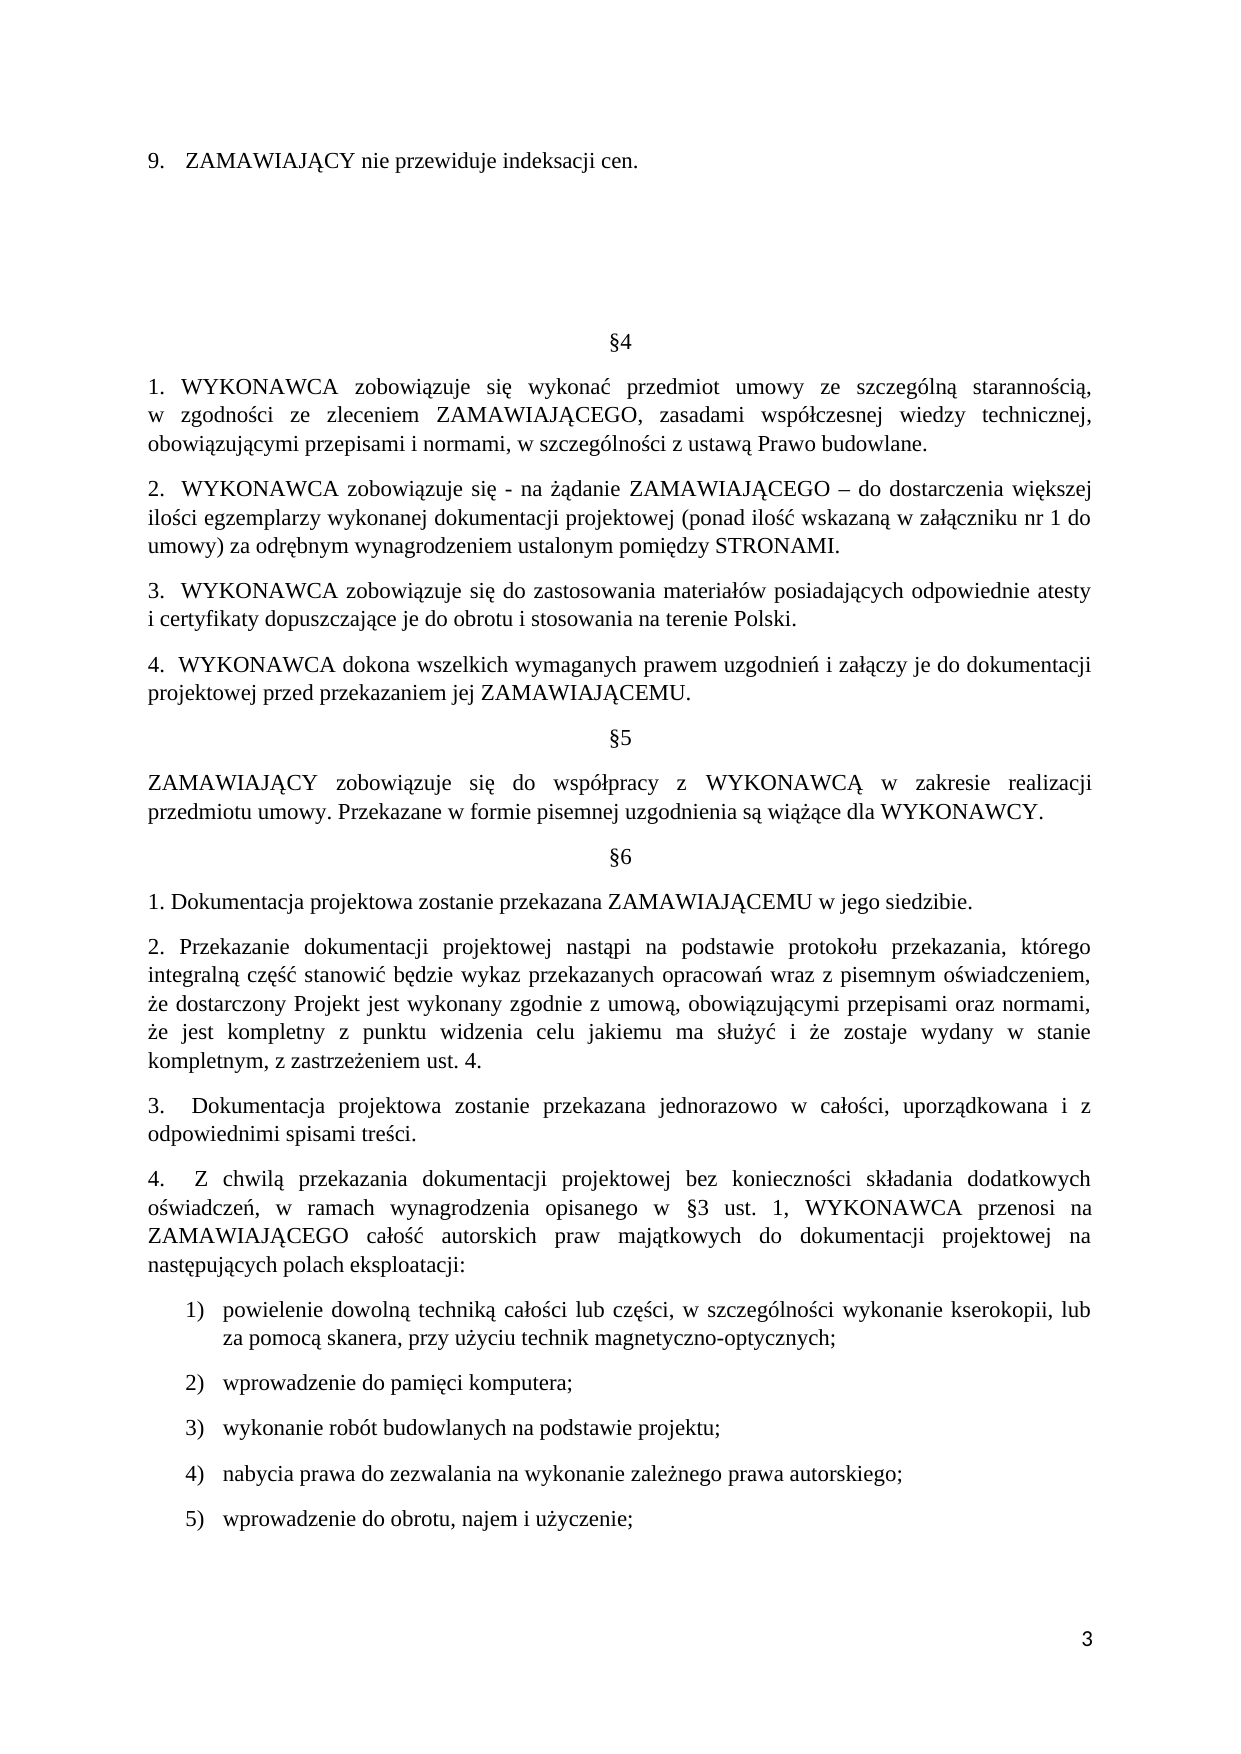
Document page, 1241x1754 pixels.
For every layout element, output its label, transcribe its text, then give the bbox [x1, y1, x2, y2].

text 4. Z chwilą przekazania dokumentacji projektowej bez konieczności składania dodatkowych oświadczeń, w ramach wynagrodzenia opisanego w §3 ust. 1, WYKONAWCA przenosi na ZAMAWIAJĄCEGO całość autorskich praw majątkowych do dokumentacji projektowej na następujących polach eksploatacji: [148, 1165, 1093, 1277]
list ZAMAWIAJĄCY nie przewiduje indeksacji cen. [148, 148, 1093, 174]
text §6 [148, 843, 1093, 869]
text ZAMAWIAJĄCY zobowiązuje się do współpracy z WYKONAWCĄ w zakresie realizacji przedmiotu umowy. Przekazane w formie pisemnej uzgodnienia są wiążące dla WYKONAWCY. [148, 769, 1093, 824]
text §4 [148, 328, 1093, 354]
list wprowadzenie do obrotu, najem i użyczenie; [185, 1505, 1093, 1531]
text 1. WYKONAWCA zobowiązuje się wykonać przedmiot umowy ze szczególną starannością, w zgodności ze zleceniem ZAMAWIAJĄCEGO, zasadami współczesnej wiedzy technicznej, obowiązującymi przepisami i normami, w szczególności z ustawą Prawo budowlane. [148, 373, 1093, 456]
text 3. WYKONAWCA zobowiązuje się do zastosowania materiałów posiadających odpowiednie atesty i certyfikaty dopuszczające je do obrotu i stosowania na terenie Polski. [148, 577, 1093, 632]
text §5 [148, 724, 1093, 751]
text 1. Dokumentacja projektowa zostanie przekazana ZAMAWIAJĄCEMU w jego siedzibie. [148, 888, 1093, 914]
list nabycia prawa do zezwalania na wykonanie zależnego prawa autorskiego; [185, 1459, 1093, 1486]
text 3. Dokumentacja projektowa zostanie przekazana jednorazowo w całości, uporządkowana i z odpowiednimi spisami treści. [148, 1092, 1093, 1147]
list powielenie dowolną techniką całości lub części, w szczególności wykonanie kserokopii, lub za pomocą skanera, przy użyciu technik magnetyczno-optycznych; [185, 1296, 1093, 1351]
list wykonanie robót budowlanych na podstawie projektu; [185, 1414, 1093, 1441]
text 2. WYKONAWCA zobowiązuje się - na żądanie ZAMAWIAJĄCEGO – do dostarczenia większej ilości egzemplarzy wykonanej dokumentacji projektowej (ponad ilość wskazaną w załączniku nr 1 do umowy) za odrębnym wynagrodzeniem ustalonym pomiędzy STRONAMI. [148, 475, 1093, 558]
text 4. WYKONAWCA dokona wszelkich wymaganych prawem uzgodnień i załączy je do dokumentacji projektowej przed przekazaniem jej ZAMAWIAJĄCEMU. [148, 651, 1093, 705]
list wprowadzenie do pamięci komputera; [185, 1369, 1093, 1396]
text 2. Przekazanie dokumentacji projektowej nastąpi na podstawie protokołu przekazania, którego integralną część stanowić będzie wykaz przekazanych opracowań wraz z pisemnym oświadczeniem, że dostarczony Projekt jest wykonany zgodnie z umową, obowiązującymi przepisami oraz normami, że jest kompletny z punktu widzenia celu jakiemu ma służyć i że zostaje wydany w stanie kompletnym, z zastrzeżeniem ust. 4. [148, 933, 1093, 1073]
